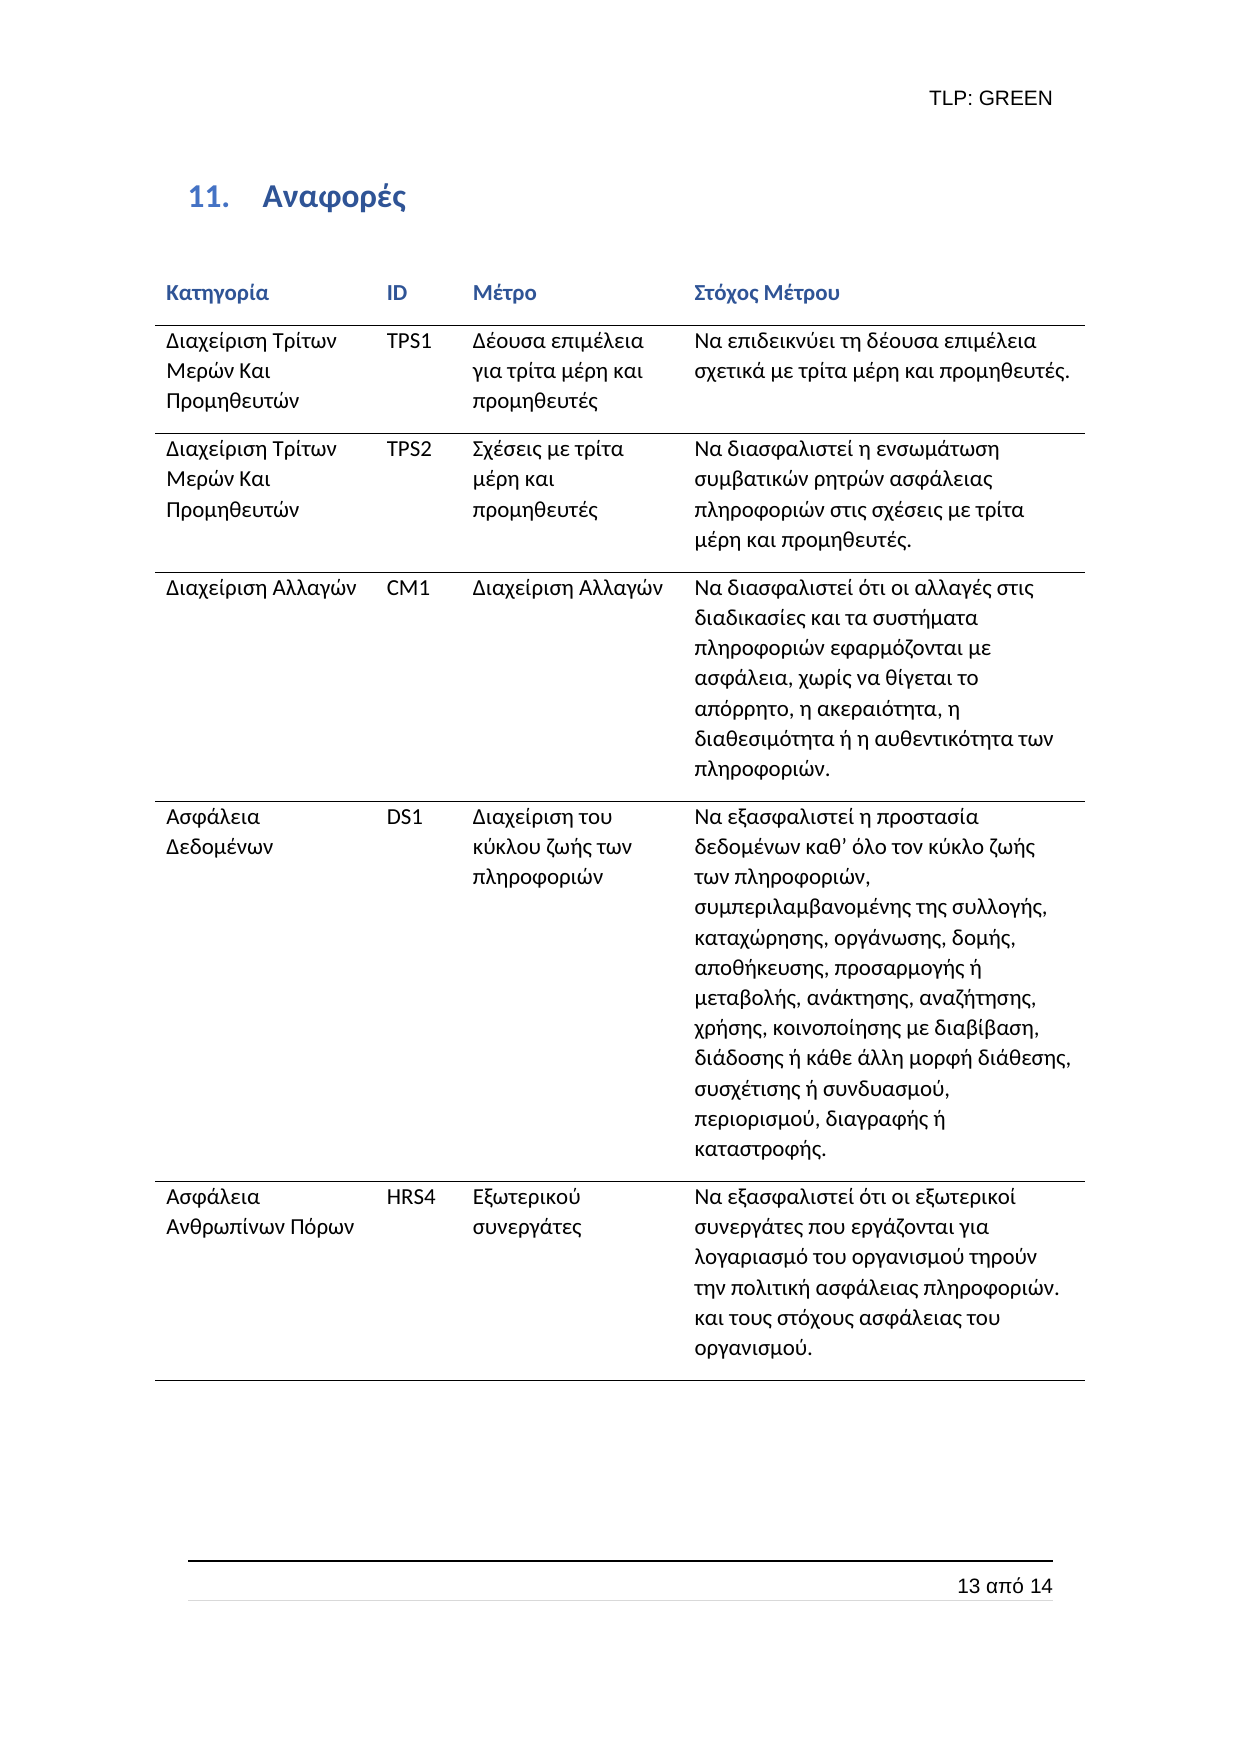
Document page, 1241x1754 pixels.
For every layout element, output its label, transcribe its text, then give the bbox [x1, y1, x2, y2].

table_cell Διαχείριση Τρίτων Μερών Και Προμηθευτών [155, 326, 375, 433]
table_header ID [375, 278, 461, 325]
table_cell Δέουσα επιμέλεια για τρίτα μέρη και προμηθευτές [461, 326, 683, 433]
table_cell CM1 [375, 573, 461, 801]
table_cell Εξωτερικού συνεργάτες [461, 1182, 683, 1380]
table_header Μέτρο [461, 278, 683, 325]
table_cell Να επιδεικνύει τη δέουσα επιμέλεια σχετικά με τρίτα μέρη και προμηθευτές. [683, 326, 1085, 433]
table_header Κατηγορία [155, 278, 375, 325]
table_cell TPS1 [375, 326, 461, 433]
table_cell Να διασφαλιστεί η ενσωμάτωση συμβατικών ρητρών ασφάλειας πληροφοριών στις σχέσεις με τρίτα μέρη και προμηθευτές. [683, 434, 1085, 572]
table_cell Διαχείριση Αλλαγών [461, 573, 683, 801]
table_cell Ασφάλεια Δεδομένων [155, 802, 375, 1181]
table_cell HRS4 [375, 1182, 461, 1380]
table_cell TPS2 [375, 434, 461, 572]
table_header Στόχος Μέτρου [683, 278, 1085, 325]
table_cell Σχέσεις με τρίτα μέρη και προμηθευτές [461, 434, 683, 572]
table_cell Διαχείριση Αλλαγών [155, 573, 375, 801]
subtitle Αναφορές [187, 175, 1053, 216]
table_cell DS1 [375, 802, 461, 1181]
table_cell Ασφάλεια Ανθρωπίνων Πόρων [155, 1182, 375, 1380]
table_cell Διαχείριση Τρίτων Μερών Και Προμηθευτών [155, 434, 375, 572]
table_cell Να εξασφαλιστεί η προστασία δεδομένων καθ’ όλο τον κύκλο ζωής των πληροφοριών, συμπεριλαμβανομένης της συλλογής, καταχώρησης, οργάνωσης, δομής, αποθήκευσης, προσαρμογής ή μεταβολής, ανάκτησης, αναζήτησης, χρήσης, κοινοποίησης με διαβίβαση, διάδοσης ή κάθε άλλη μορφή διάθεσης, συσχέτισης ή συνδυασμού, περιορισμού, διαγραφής ή καταστροφής. [683, 802, 1085, 1181]
table_cell Να διασφαλιστεί ότι οι αλλαγές στις διαδικασίες και τα συστήματα πληροφοριών εφαρμόζονται με ασφάλεια, χωρίς να θίγεται το απόρρητο, η ακεραιότητα, η διαθεσιμότητα ή η αυθεντικότητα των πληροφοριών. [683, 573, 1085, 801]
table_cell Διαχείριση του κύκλου ζωής των πληροφοριών [461, 802, 683, 1181]
table_cell Να εξασφαλιστεί ότι οι εξωτερικοί συνεργάτες που εργάζονται για λογαριασμό του οργανισμού τηρούν την πολιτική ασφάλειας πληροφοριών. και τους στόχους ασφάλειας του οργανισμού. [683, 1182, 1085, 1380]
